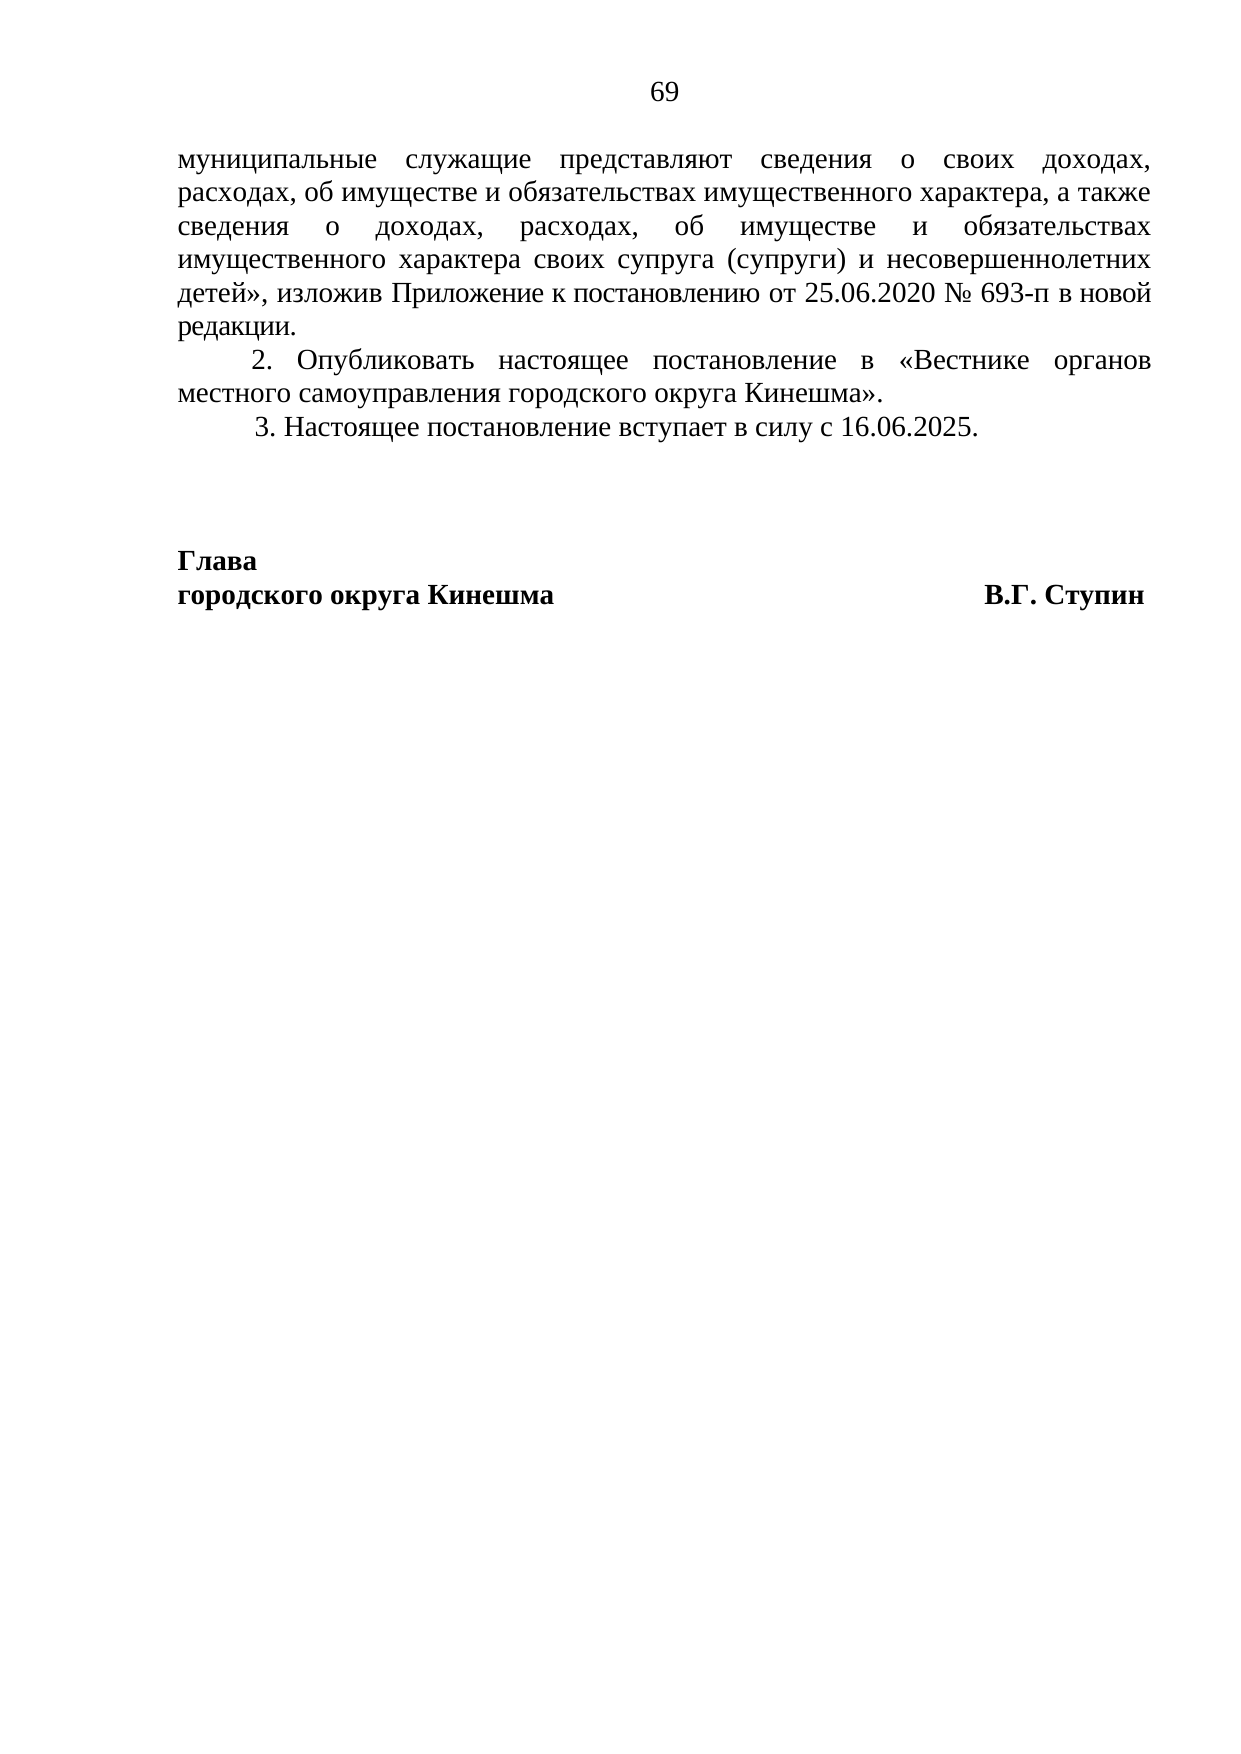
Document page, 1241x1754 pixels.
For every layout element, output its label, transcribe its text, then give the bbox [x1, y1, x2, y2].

text 3. Настоящее постановление вступает в силу с 16.06.2025. [177, 409, 1152, 443]
text городского округа Кинешма В.Г. Ступин [177, 577, 1152, 610]
text Глава [177, 543, 1152, 577]
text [177, 141, 1152, 342]
text 2. Опубликовать настоящее постановление в «Вестнике органов местного самоуправления городского округа Кинешма». [177, 342, 1152, 409]
